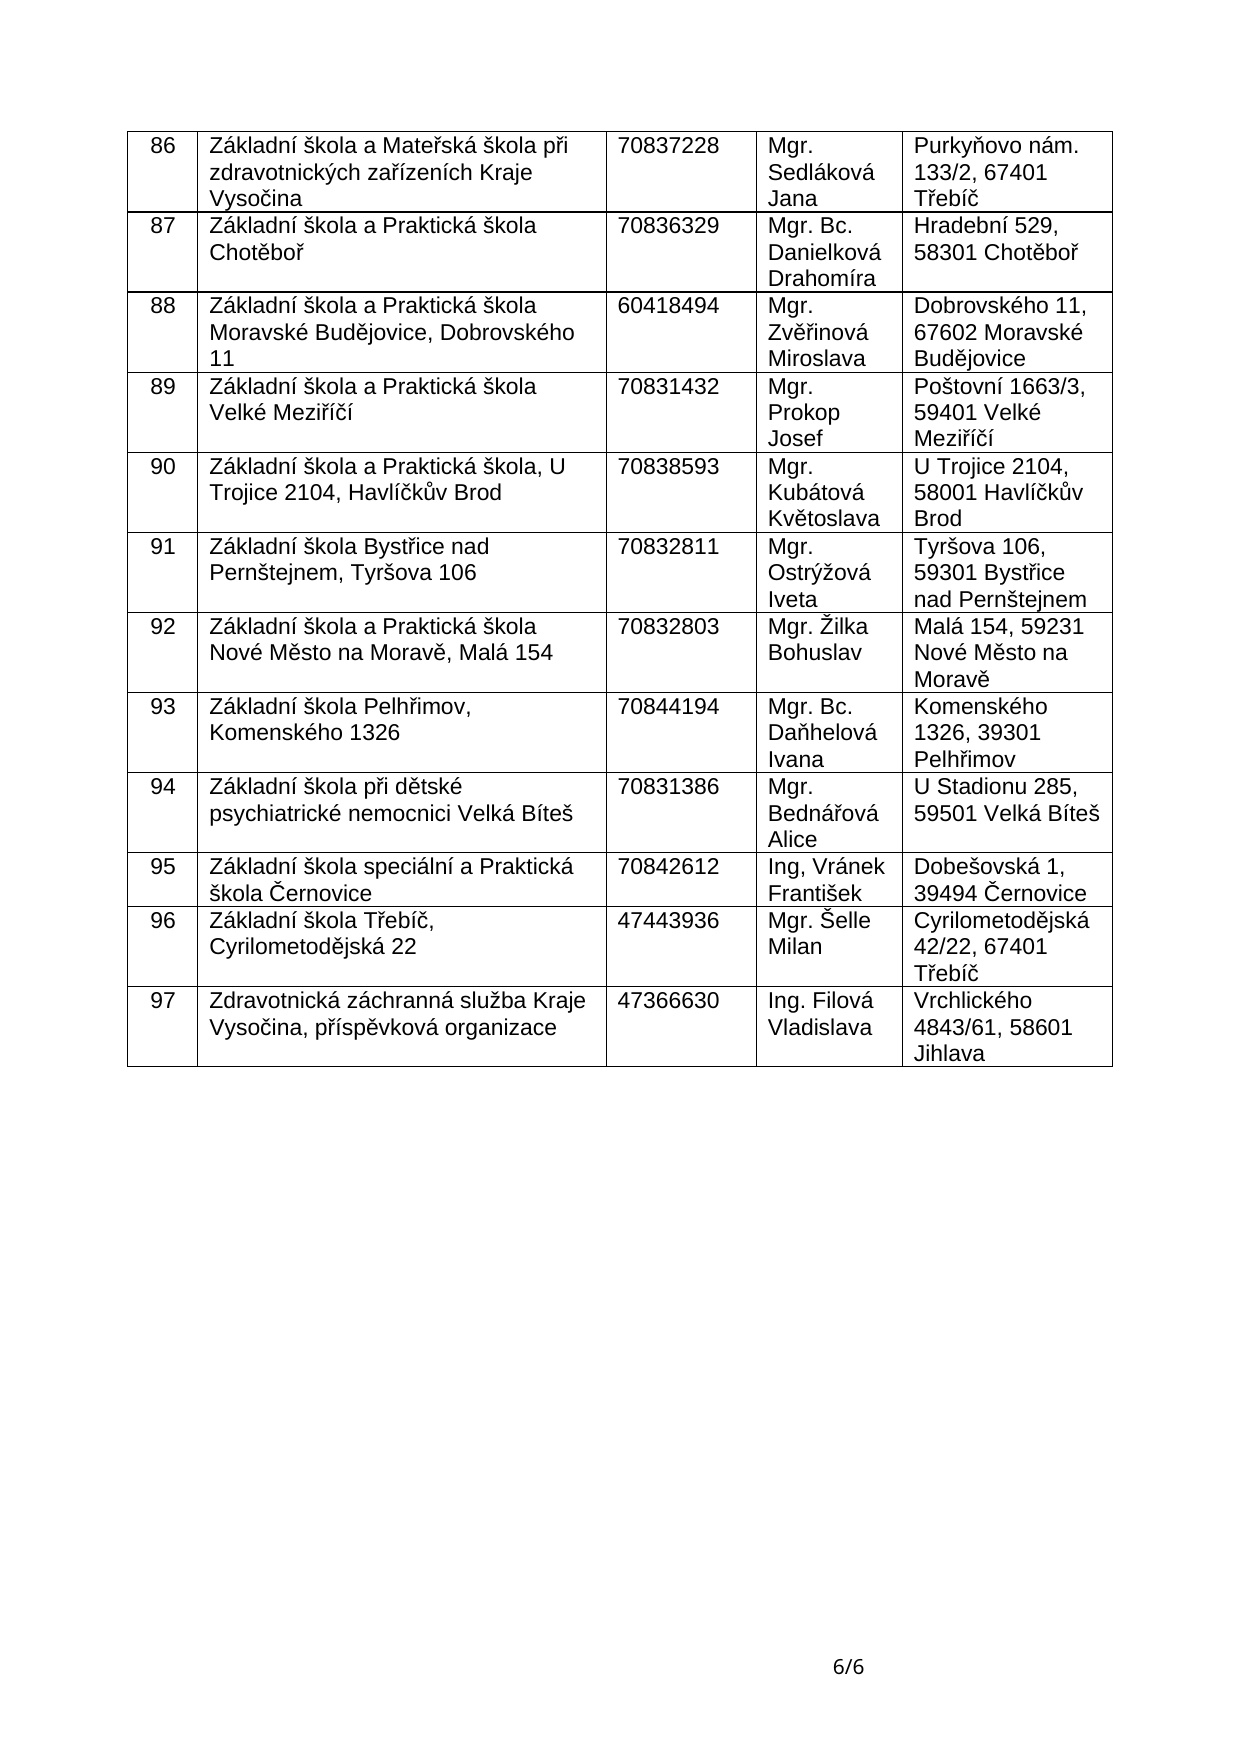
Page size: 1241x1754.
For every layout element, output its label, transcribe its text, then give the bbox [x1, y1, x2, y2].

table_cell Základní škola a Praktická škola Velké Meziříčí [198, 373, 606, 452]
table_cell 96 [128, 907, 197, 986]
table_cell 89 [128, 373, 197, 452]
table_cell Hradební 529, 58301 Chotěboř [903, 213, 1112, 291]
table_cell 47443936 [607, 907, 756, 986]
table_cell Mgr. Zvěřinová Miroslava [757, 293, 902, 372]
table_cell Mgr. Kubátová Květoslava [757, 453, 902, 532]
table_cell Malá 154, 59231 Nové Město na Moravě [903, 613, 1112, 692]
table_cell Základní škola a Praktická škola Moravské Budějovice, Dobrovského 11 [198, 293, 606, 372]
table_cell Tyršova 106, 59301 Bystřice nad Pernštejnem [903, 533, 1112, 612]
table_cell Zdravotnická záchranná služba Kraje Vysočina, příspěvková organizace [198, 987, 606, 1066]
table_cell 87 [128, 213, 197, 291]
table_cell Ing. Filová Vladislava [757, 987, 902, 1066]
table_cell Základní škola Pelhřimov, Komenského 1326 [198, 693, 606, 772]
table_cell Komenského 1326, 39301 Pelhřimov [903, 693, 1112, 772]
table_cell 86 [128, 132, 197, 211]
table_cell Mgr. Šelle Milan [757, 907, 902, 986]
table_cell Základní škola a Mateřská škola při zdravotnických zařízeních Kraje Vysočina [198, 132, 606, 211]
table_cell Purkyňovo nám. 133/2, 67401 Třebíč [903, 132, 1112, 211]
table_cell Mgr. Bc. Daňhelová Ivana [757, 693, 902, 772]
table_cell Mgr. Žilka Bohuslav [757, 613, 902, 692]
table_cell 70836329 [607, 213, 756, 291]
table_cell Mgr. Sedláková Jana [757, 132, 902, 211]
table_cell Základní škola Třebíč, Cyrilometodějská 22 [198, 907, 606, 986]
table_cell 97 [128, 987, 197, 1066]
table_cell Mgr. Bednářová Alice [757, 773, 902, 852]
table_cell Dobrovského 11, 67602 Moravské Budějovice [903, 293, 1112, 372]
table_cell Mgr. Ostrýžová Iveta [757, 533, 902, 612]
table_cell Cyrilometodějská 42/22, 67401 Třebíč [903, 907, 1112, 986]
table_cell 93 [128, 693, 197, 772]
table_cell 88 [128, 293, 197, 372]
table_cell Základní škola speciální a Praktická škola Černovice [198, 853, 606, 906]
table_cell 95 [128, 853, 197, 906]
table_cell 60418494 [607, 293, 756, 372]
table_cell 90 [128, 453, 197, 532]
table_cell Základní škola a Praktická škola, U Trojice 2104, Havlíčkův Brod [198, 453, 606, 532]
table_cell Mgr. Bc. Danielková Drahomíra [757, 213, 902, 291]
table_cell 92 [128, 613, 197, 692]
table_cell Základní škola při dětské psychiatrické nemocnici Velká Bíteš [198, 773, 606, 852]
table_cell 70837228 [607, 132, 756, 211]
table_cell Poštovní 1663/3, 59401 Velké Meziříčí [903, 373, 1112, 452]
table_cell 70842612 [607, 853, 756, 906]
table_cell U Stadionu 285, 59501 Velká Bíteš [903, 773, 1112, 852]
table_cell Základní škola a Praktická škola Chotěboř [198, 213, 606, 291]
table_cell 91 [128, 533, 197, 612]
table_cell 70832811 [607, 533, 756, 612]
table_cell Dobešovská 1, 39494 Černovice [903, 853, 1112, 906]
table_cell Mgr. Prokop Josef [757, 373, 902, 452]
table_cell 70831386 [607, 773, 756, 852]
table_cell 70832803 [607, 613, 756, 692]
table_cell Základní škola a Praktická škola Nové Město na Moravě, Malá 154 [198, 613, 606, 692]
table_cell 94 [128, 773, 197, 852]
table_cell 70838593 [607, 453, 756, 532]
table_cell 47366630 [607, 987, 756, 1066]
table_cell U Trojice 2104, 58001 Havlíčkův Brod [903, 453, 1112, 532]
table_cell Vrchlického 4843/61, 58601 Jihlava [903, 987, 1112, 1066]
table_cell Základní škola Bystřice nad Pernštejnem, Tyršova 106 [198, 533, 606, 612]
table_cell 70831432 [607, 373, 756, 452]
table_cell 70844194 [607, 693, 756, 772]
table_cell Ing, Vránek František [757, 853, 902, 906]
